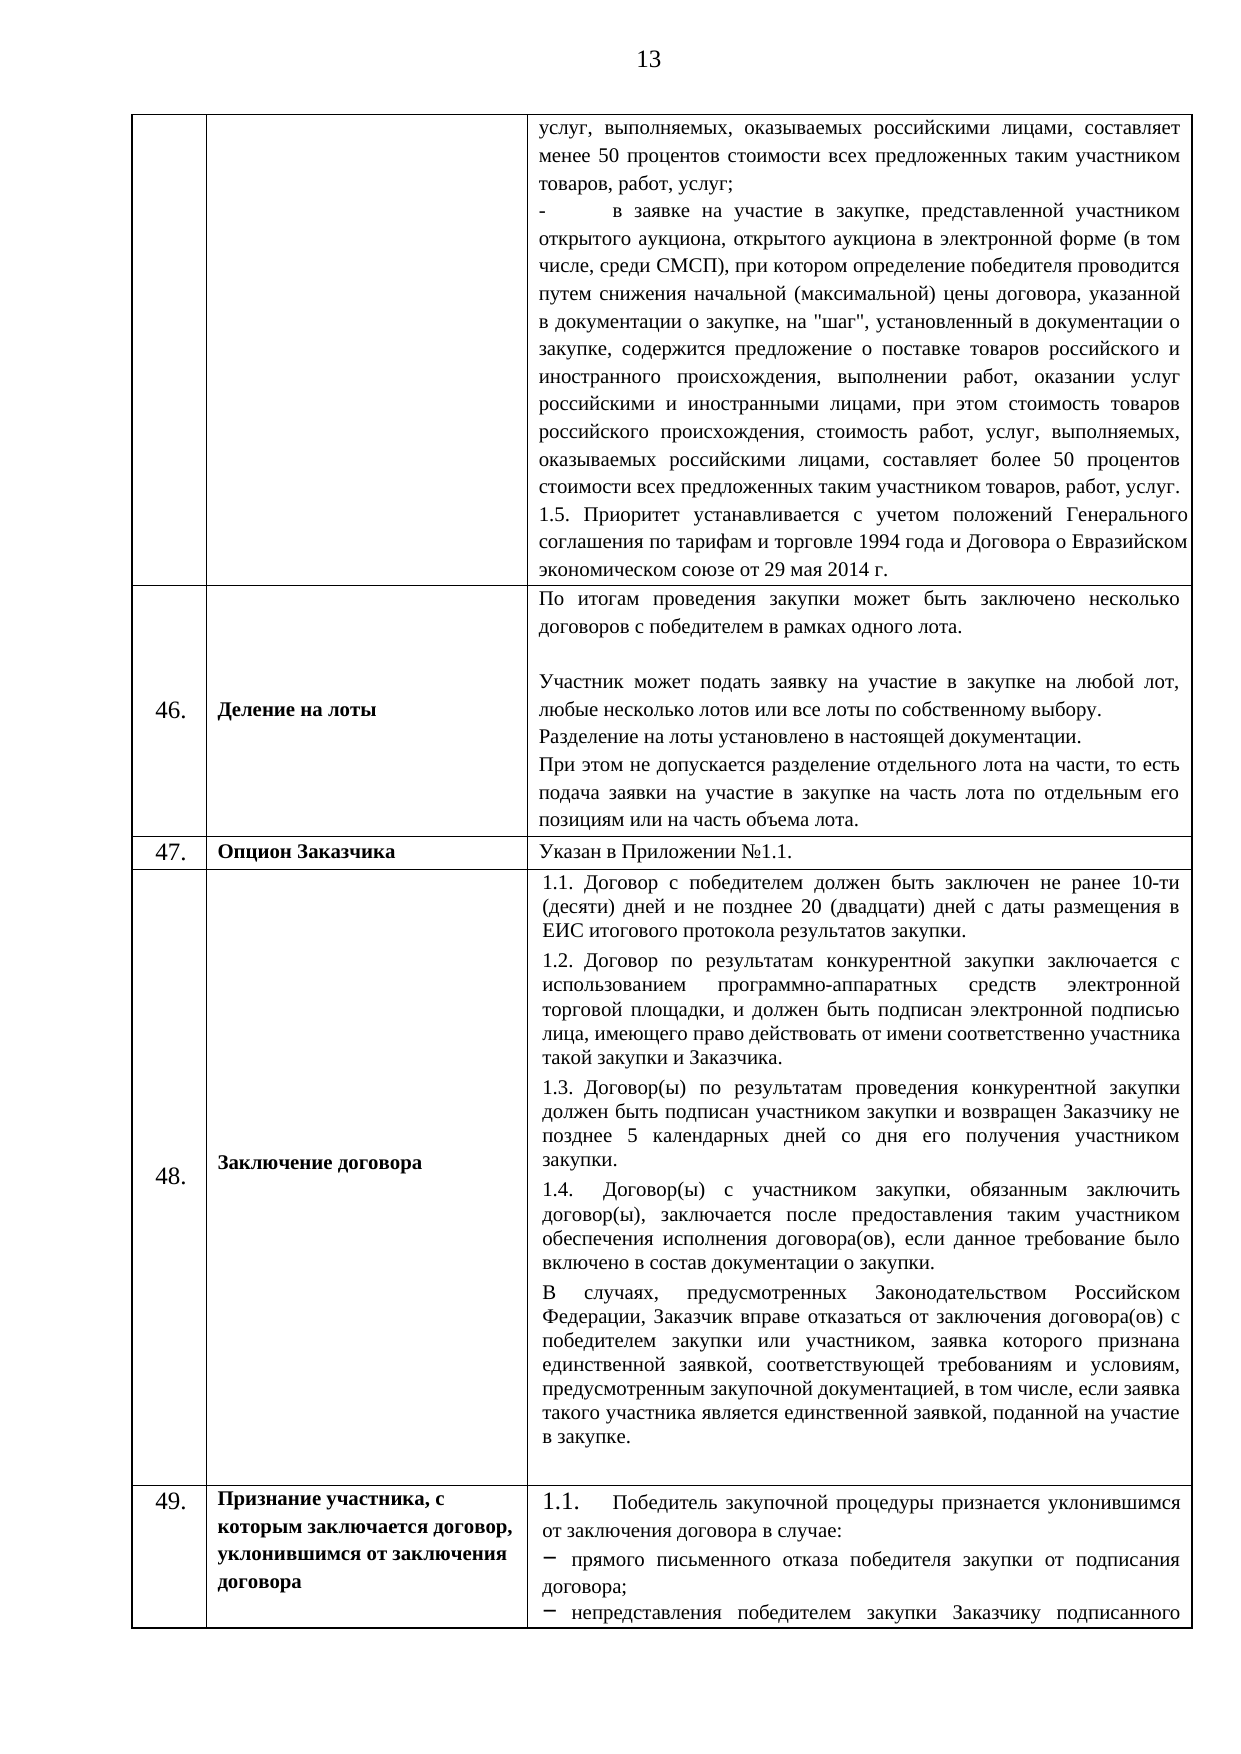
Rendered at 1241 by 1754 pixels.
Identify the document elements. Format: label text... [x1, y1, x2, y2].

table_cell [133, 837, 206, 869]
table_cell [133, 586, 206, 836]
table_cell [133, 115, 206, 585]
table_cell Заключение договора [207, 870, 527, 1485]
table_cell [133, 1486, 206, 1627]
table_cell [528, 1486, 1191, 1627]
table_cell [207, 1486, 527, 1627]
table_cell Договор с победителем должен быть заключен не ранее 10-ти (десяти) дней и не позднее 20 (двадцати) дней с даты размещения в ЕИС итогового протокола результатов закупки. Договор по результатам конкурентной закупки заключается с использованием программно-аппаратных средств электронной торговой площадки, и должен быть подписан электронной подписью лица, имеющего право действовать от имени соответственно участника такой закупки и Заказчика. Договор(ы) по результатам проведения конкурентной закупки должен быть подписан участником закупки и возвращен Заказчику не позднее 5 календарных дней со дня его получения участником закупки. Договор(ы) с участником закупки, обязанным заключить договор(ы), заключается после предоставления таким участником обеспечения исполнения договора(ов), если данное требование было включено в состав документации о закупки. В случаях, предусмотренных Законодательством Российском Федерации, Заказчик вправе отказаться от заключения договора(ов) с победителем закупки или участником, заявка которого признана единственной заявкой, соответствующей требованиям и условиям, предусмотренным закупочной документацией, в том числе, если заявка такого участника является единственной заявкой, поданной на участие в закупке. [528, 870, 1191, 1485]
table_cell Указан в Приложении №1.1. [528, 837, 1191, 869]
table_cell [207, 115, 527, 585]
table_cell Деление на лоты [207, 586, 527, 836]
table_cell [133, 870, 206, 1485]
table_cell Опцион Заказчика [207, 837, 527, 869]
table_cell По итогам проведения закупки может быть заключено несколько договоров с победителем в рамках одного лота. Участник может подать заявку на участие в закупке на любой лот, любые несколько лотов или все лоты по собственному выбору. Разделение на лоты установлено в настоящей документации. При этом не допускается разделение отдельного лота на части, то есть подача заявки на участие в закупке на часть лота по отдельным его позициям или на часть объема лота. [528, 586, 1191, 836]
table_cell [528, 115, 1191, 585]
